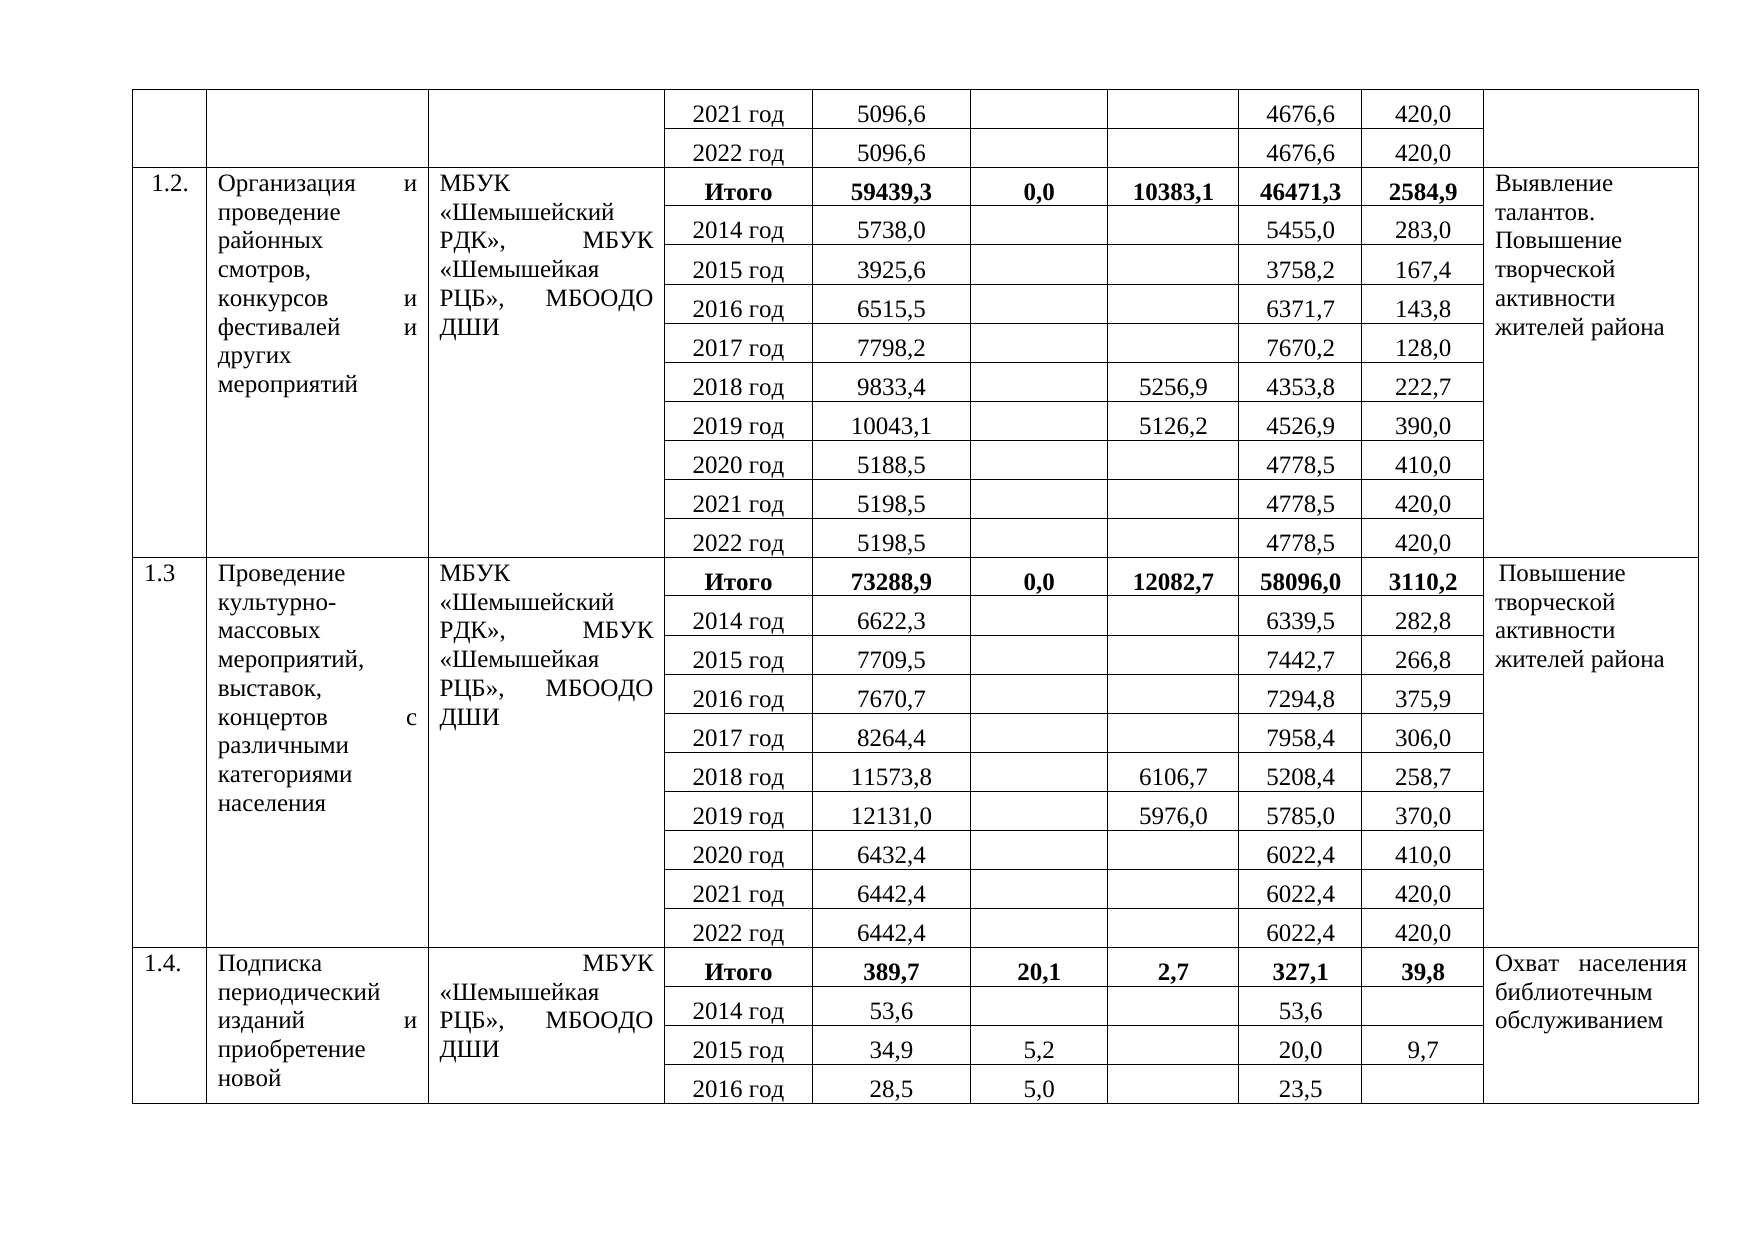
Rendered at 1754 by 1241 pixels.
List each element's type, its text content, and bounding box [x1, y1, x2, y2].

table_cell 7709,5 [813, 636, 970, 673]
table_cell 20,1 [971, 948, 1107, 986]
table_cell 5188,5 [813, 441, 970, 479]
table_cell 5126,2 [1108, 402, 1238, 440]
table_cell 3758,2 [1239, 245, 1361, 283]
table_cell Итого [665, 168, 812, 205]
table_cell 2021 год [665, 90, 812, 128]
table_cell 5096,6 [813, 129, 970, 167]
table_cell [971, 596, 1107, 634]
table_cell 6515,5 [813, 285, 970, 322]
table_cell 53,6 [1239, 987, 1361, 1024]
table_cell 390,0 [1362, 402, 1483, 440]
table_cell 58096,0 [1239, 558, 1361, 595]
table_cell 420,0 [1362, 129, 1483, 167]
table_cell 7958,4 [1239, 714, 1361, 752]
table_cell 6442,4 [813, 870, 970, 908]
table_cell [1108, 245, 1238, 283]
table_cell 6442,4 [813, 909, 970, 947]
table_cell 73288,9 [813, 558, 970, 595]
table_cell [971, 363, 1107, 401]
table_cell 9833,4 [813, 363, 970, 401]
table_cell 2016 год [665, 675, 812, 713]
table_cell [1108, 285, 1238, 322]
table_cell [1108, 870, 1238, 908]
table_cell 46471,3 [1239, 168, 1361, 205]
table_cell 2015 год [665, 245, 812, 283]
table_cell Охват населения библиотечным обслуживанием [1484, 948, 1698, 1103]
table_cell Повышение творческой активности жителей района [1484, 558, 1698, 947]
table_cell Организация и проведение районных смотров, конкурсов и фестивалей и других мероприятий [207, 168, 428, 557]
table_cell 6022,4 [1239, 909, 1361, 947]
table_cell [971, 753, 1107, 791]
table_cell [1108, 596, 1238, 634]
table_cell 2022 год [665, 909, 812, 947]
table_cell 3110,2 [1362, 558, 1483, 595]
table_cell [971, 909, 1107, 947]
table_cell 2016 год [665, 1065, 812, 1103]
table_cell 283,0 [1362, 206, 1483, 244]
table_cell 28,5 [813, 1065, 970, 1103]
table_cell 266,8 [1362, 636, 1483, 673]
table_cell 2019 год [665, 402, 812, 440]
table_cell 2021 год [665, 870, 812, 908]
table_cell [1108, 675, 1238, 713]
table_cell 10383,1 [1108, 168, 1238, 205]
table_cell 5976,0 [1108, 792, 1238, 830]
table_cell 6339,5 [1239, 596, 1361, 634]
table_cell [1108, 129, 1238, 167]
table_cell [1108, 1065, 1238, 1103]
table_cell 7670,2 [1239, 324, 1361, 362]
table_cell [971, 792, 1107, 830]
table_cell 2019 год [665, 792, 812, 830]
table_cell Выявление талантов. Повышение творческой активности жителей района [1484, 168, 1698, 557]
table_cell [971, 675, 1107, 713]
table_cell 5096,6 [813, 90, 970, 128]
table_cell [1108, 909, 1238, 947]
table_cell Итого [665, 558, 812, 595]
table_cell [1108, 480, 1238, 518]
table_cell 4353,8 [1239, 363, 1361, 401]
table_cell 34,9 [813, 1026, 970, 1064]
table_cell [971, 987, 1107, 1024]
table_cell [971, 206, 1107, 244]
table_cell [1108, 714, 1238, 752]
table_cell 2022 год [665, 129, 812, 167]
table_cell 5738,0 [813, 206, 970, 244]
table_cell 420,0 [1362, 870, 1483, 908]
table_cell 410,0 [1362, 831, 1483, 869]
table_cell 2016 год [665, 285, 812, 322]
table_cell [1108, 636, 1238, 673]
table_cell 0,0 [971, 558, 1107, 595]
table_cell Итого [665, 948, 812, 986]
table_cell 5785,0 [1239, 792, 1361, 830]
table_cell 2020 год [665, 441, 812, 479]
table_cell 3925,6 [813, 245, 970, 283]
table_cell 4676,6 [1239, 90, 1361, 128]
table_cell Проведение культурно-массовых мероприятий, выставок, концертов с различными категориями населения [207, 558, 428, 947]
table_cell [1108, 987, 1238, 1024]
table_cell 128,0 [1362, 324, 1483, 362]
table_cell 2018 год [665, 753, 812, 791]
table_cell 7442,7 [1239, 636, 1361, 673]
table_cell 2014 год [665, 596, 812, 634]
table_cell 143,8 [1362, 285, 1483, 322]
table_cell [971, 714, 1107, 752]
table_cell 39,8 [1362, 948, 1483, 986]
table_cell 12131,0 [813, 792, 970, 830]
table_cell 375,9 [1362, 675, 1483, 713]
table_cell [1108, 324, 1238, 362]
table_cell 20,0 [1239, 1026, 1361, 1064]
table_cell 59439,3 [813, 168, 970, 205]
table_cell 420,0 [1362, 519, 1483, 557]
table_cell 6371,7 [1239, 285, 1361, 322]
table_cell 370,0 [1362, 792, 1483, 830]
table_cell 167,4 [1362, 245, 1483, 283]
table_cell 420,0 [1362, 909, 1483, 947]
table_cell 5455,0 [1239, 206, 1361, 244]
table_cell 4778,5 [1239, 441, 1361, 479]
table_cell 410,0 [1362, 441, 1483, 479]
table_cell 389,7 [813, 948, 970, 986]
table_cell 7294,8 [1239, 675, 1361, 713]
table_cell 2017 год [665, 324, 812, 362]
table_cell 2014 год [665, 206, 812, 244]
table_cell 2015 год [665, 636, 812, 673]
table_cell 420,0 [1362, 90, 1483, 128]
table_cell 2020 год [665, 831, 812, 869]
table_cell 8264,4 [813, 714, 970, 752]
table_cell [1362, 1065, 1483, 1103]
table_cell МБУК «Шемышейский РДК», МБУК «Шемышейкая РЦБ», МБООДО ДШИ [429, 558, 664, 947]
table_cell [1108, 90, 1238, 128]
table_cell 306,0 [1362, 714, 1483, 752]
table_cell [1108, 441, 1238, 479]
table_cell 4778,5 [1239, 519, 1361, 557]
table_cell 4676,6 [1239, 129, 1361, 167]
table_cell [1108, 206, 1238, 244]
table_cell [1362, 987, 1483, 1024]
table_cell 327,1 [1239, 948, 1361, 986]
table_cell 2584,9 [1362, 168, 1483, 205]
table_cell 6106,7 [1108, 753, 1238, 791]
table_cell 6622,3 [813, 596, 970, 634]
table_cell 258,7 [1362, 753, 1483, 791]
table_cell [971, 636, 1107, 673]
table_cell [429, 168, 664, 557]
table_cell [971, 870, 1107, 908]
table_cell 6022,4 [1239, 870, 1361, 908]
table_cell 11573,8 [813, 753, 970, 791]
table_cell 10043,1 [813, 402, 970, 440]
table_cell 2,7 [1108, 948, 1238, 986]
table_cell 12082,7 [1108, 558, 1238, 595]
table_cell 1.3 [133, 558, 206, 947]
table_cell 6022,4 [1239, 831, 1361, 869]
table_cell 5,2 [971, 1026, 1107, 1064]
table_cell [971, 90, 1107, 128]
table_cell 1.4. [133, 948, 206, 1103]
table_cell [971, 480, 1107, 518]
table_cell 5198,5 [813, 480, 970, 518]
table_cell 9,7 [1362, 1026, 1483, 1064]
table_cell 4526,9 [1239, 402, 1361, 440]
table_cell 1.2. [133, 168, 206, 557]
table_cell [971, 402, 1107, 440]
table_cell [971, 831, 1107, 869]
table_cell 6432,4 [813, 831, 970, 869]
table_cell 282,8 [1362, 596, 1483, 634]
table_cell 53,6 [813, 987, 970, 1024]
table_cell [1108, 831, 1238, 869]
table_cell 7798,2 [813, 324, 970, 362]
table_cell 5208,4 [1239, 753, 1361, 791]
table_cell [1108, 519, 1238, 557]
table_cell [971, 245, 1107, 283]
table_cell 2014 год [665, 987, 812, 1024]
table_cell 5,0 [971, 1065, 1107, 1103]
table_cell 2022 год [665, 519, 812, 557]
table_cell [971, 285, 1107, 322]
table_cell 2015 год [665, 1026, 812, 1064]
table_cell 2017 год [665, 714, 812, 752]
table_cell 0,0 [971, 168, 1107, 205]
table_cell 7670,7 [813, 675, 970, 713]
table_cell 222,7 [1362, 363, 1483, 401]
table_cell 4778,5 [1239, 480, 1361, 518]
table_cell 420,0 [1362, 480, 1483, 518]
table_cell [971, 324, 1107, 362]
table_cell МБУК «Шемышейкая РЦБ», МБООДО ДШИ [429, 948, 664, 1103]
table_cell 2018 год [665, 363, 812, 401]
table_cell 23,5 [1239, 1065, 1361, 1103]
table_cell [971, 129, 1107, 167]
table_cell Подписка периодический изданий и приобретение новой литературы, нотной и методической литературы [207, 948, 428, 1103]
table_cell [971, 441, 1107, 479]
table_cell 2021 год [665, 480, 812, 518]
table_cell 5198,5 [813, 519, 970, 557]
table_cell [1108, 1026, 1238, 1064]
table_cell 5256,9 [1108, 363, 1238, 401]
table_cell [971, 519, 1107, 557]
